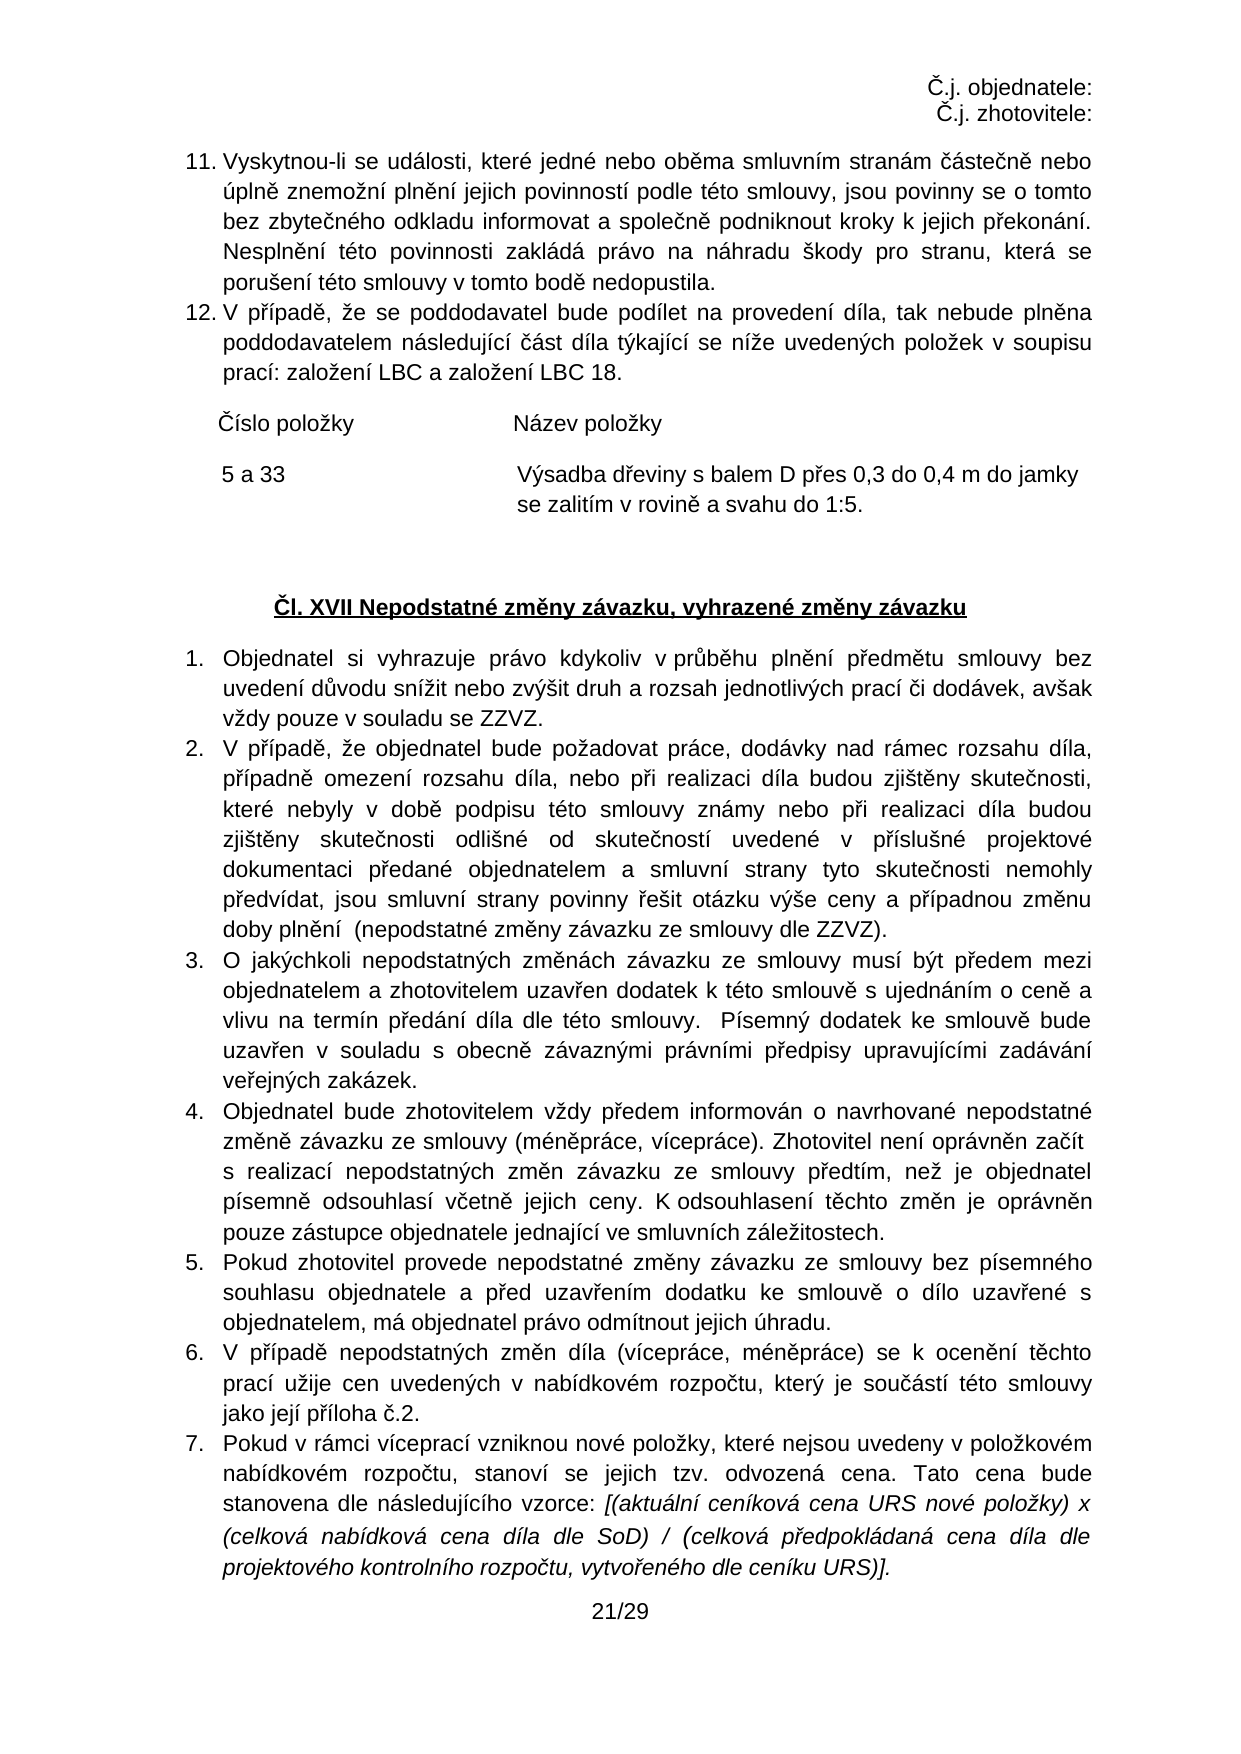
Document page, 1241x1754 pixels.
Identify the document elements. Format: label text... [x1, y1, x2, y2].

list V případě nepodstatných změn díla (vícepráce, méněpráce) se k ocenění těchto prací užije cen uvedených v nabídkovém rozpočtu, který je součástí této smlouvy jako její příloha č.2. [185, 1339, 1093, 1426]
list V případě, že se poddodavatel bude podílet na provedení díla, tak nebude plněna poddodavatelem následující část díla týkající se níže uvedených položek v soupisu prací: založení LBC a založení LBC 18. [185, 299, 1093, 385]
list V případě, že objednatel bude požadovat práce, dodávky nad rámec rozsahu díla, případně omezení rozsahu díla, nebo při realizaci díla budou zjištěny skutečnosti, které nebyly v době podpisu této smlouvy známy nebo při realizaci díla budou zjištěny skutečnosti odlišné od skutečností uvedené v příslušné projektové dokumentaci předané objednatelem a smluvní strany tyto skutečnosti nemohly předvídat, jsou smluvní strany povinny řešit otázku výše ceny a případnou změnu doby plnění (nepodstatné změny závazku ze smlouvy dle ZZVZ). [185, 735, 1093, 943]
text 5 a 33 Výsadba dřeviny s balem D přes 0,3 do 0,4 m do jamky se zalitím v rovině a svahu do 1:5. [221, 461, 1093, 518]
list Objednatel bude zhotovitelem vždy předem informován o navrhované nepodstatné změně závazku ze smlouvy (méněpráce, vícepráce). Zhotovitel není oprávněn začít s realizací nepodstatných změn závazku ze smlouvy předtím, než je objednatel písemně odsouhlasí včetně jejich ceny. K odsouhlasení těchto změn je oprávněn pouze zástupce objednatele jednající ve smluvních záležitostech. [185, 1098, 1093, 1245]
text Číslo položky Název položky [148, 410, 1093, 436]
list Pokud zhotovitel provede nepodstatné změny závazku ze smlouvy bez písemného souhlasu objednatele a před uzavřením dodatku ke smlouvě o dílo uzavřené s objednatelem, má objednatel právo odmítnout jejich úhradu. [185, 1249, 1093, 1335]
text Čl. XVII Nepodstatné změny závazku, vyhrazené změny závazku [148, 593, 1093, 620]
list O jakýchkoli nepodstatných změnách závazku ze smlouvy musí být předem mezi objednatelem a zhotovitelem uzavřen dodatek k této smlouvě s ujednáním o ceně a vlivu na termín předání díla dle této smlouvy. Písemný dodatek ke smlouvě bude uzavřen v souladu s obecně závaznými právními předpisy upravujícími zadávání veřejných zakázek. [185, 947, 1093, 1094]
list Vyskytnou-li se události, které jedné nebo oběma smluvním stranám částečně nebo úplně znemožní plnění jejich povinností podle této smlouvy, jsou povinny se o tomto bez zbytečného odkladu informovat a společně podniknout kroky k jejich překonání. Nesplnění této povinnosti zakládá právo na náhradu škody pro stranu, která se porušení této smlouvy v tomto bodě nedopustila. [185, 148, 1093, 295]
list Pokud v rámci víceprací vzniknou nové položky, které nejsou uvedeny v položkovém nabídkovém rozpočtu, stanoví se jejich tzv. odvozená cena. Tato cena bude stanovena dle následujícího vzorce: [(aktuální ceníková cena URS nové položky) x (celková nabídková cena díla dle SoD) / (celková předpokládaná cena díla dle projektového kontrolního rozpočtu, vytvořeného dle ceníku URS)]. [185, 1430, 1093, 1580]
list Objednatel si vyhrazuje právo kdykoliv v průběhu plnění předmětu smlouvy bez uvedení důvodu snížit nebo zvýšit druh a rozsah jednotlivých prací či dodávek, avšak vždy pouze v souladu se ZZVZ. [185, 644, 1093, 731]
